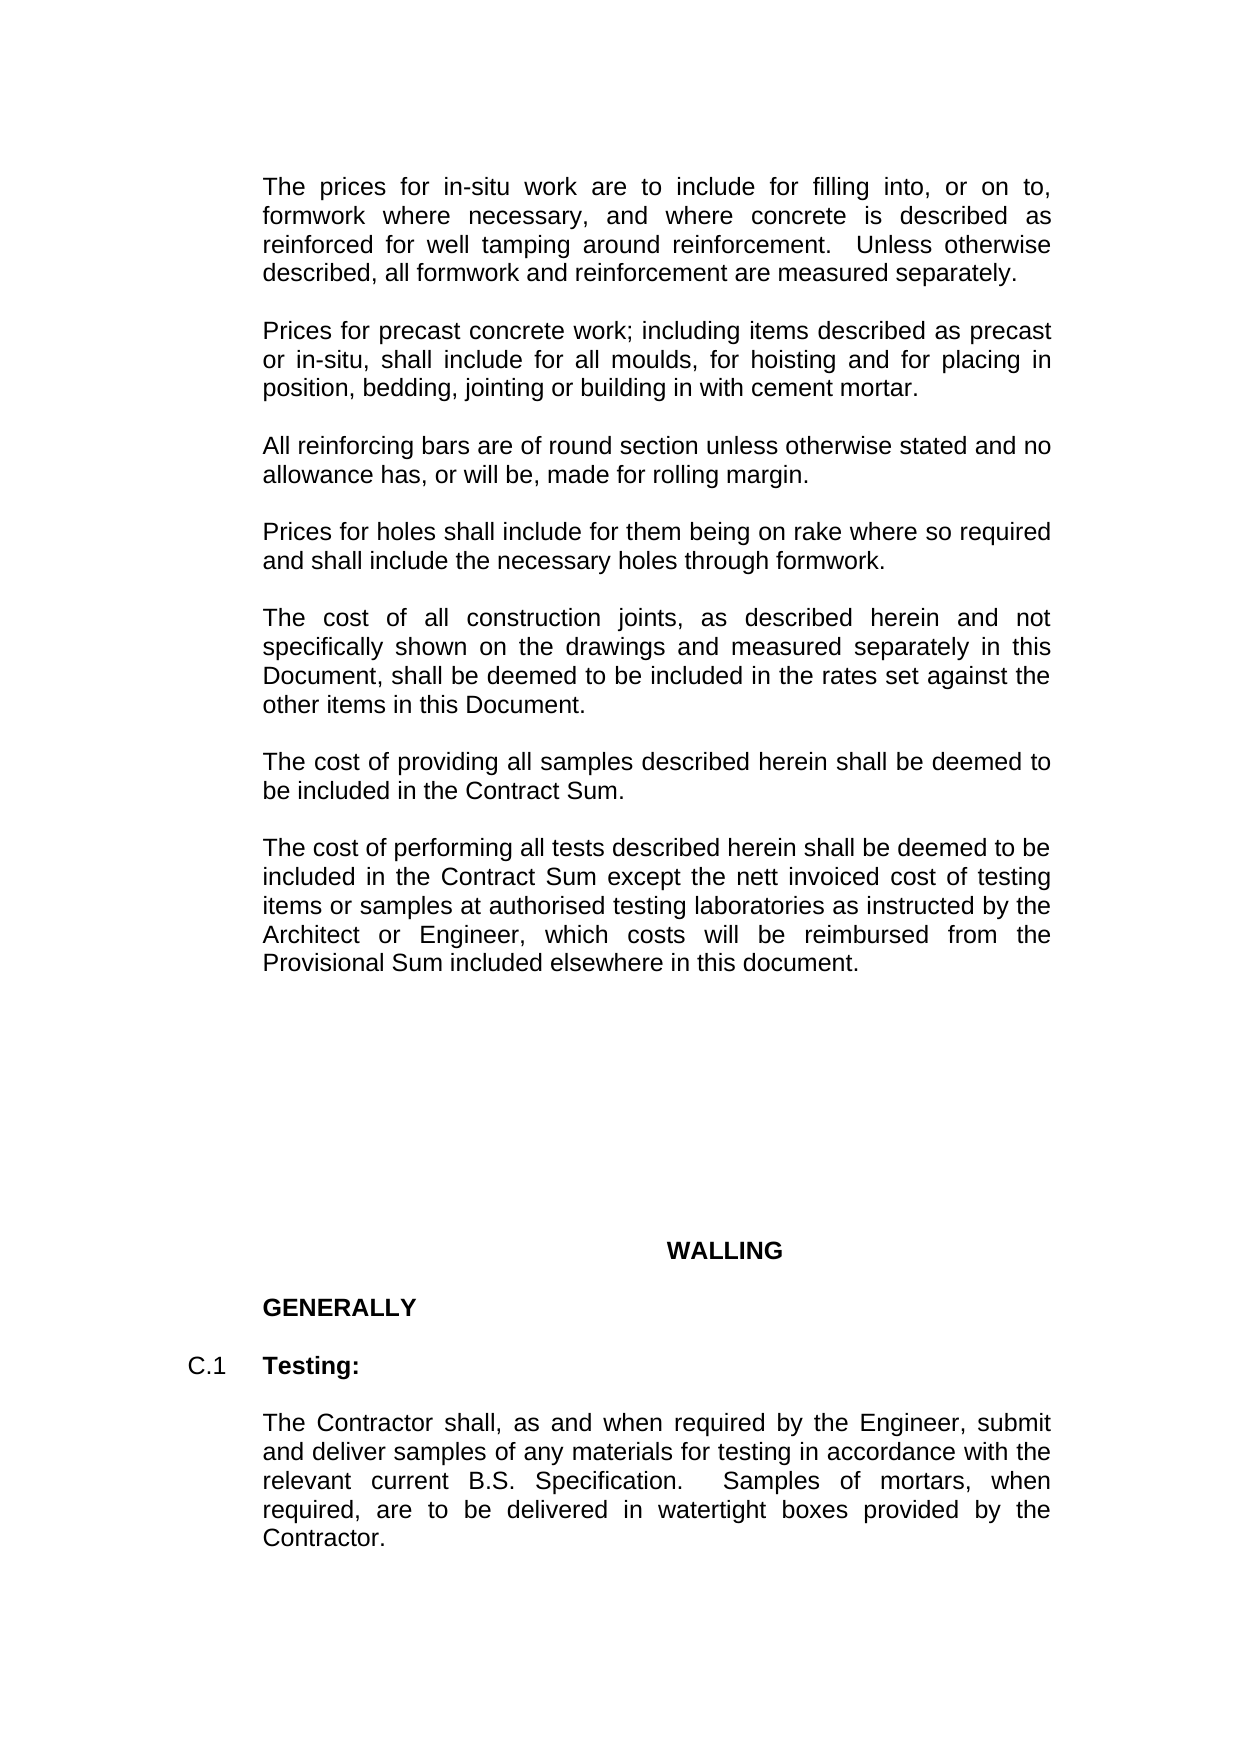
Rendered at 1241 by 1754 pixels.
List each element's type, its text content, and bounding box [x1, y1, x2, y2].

text All reinforcing bars are of round section unless otherwise stated and no allowance has, or will be, made for rolling margin. [262, 431, 1053, 488]
text Prices for precast concrete work; including items described as precast or in-situ, shall include for all moulds, for hoisting and for placing in position, bedding, jointing or building in with cement mortar. [262, 316, 1053, 402]
text GENERALLY [187, 1293, 1053, 1322]
text The cost of all construction joints, as described herein and not specifically shown on the drawings and measured separately in this Document, shall be deemed to be included in the rates set against the other items in this Document. [262, 603, 1053, 718]
text The cost of providing all samples described herein shall be deemed to be included in the Contract Sum. [262, 747, 1053, 804]
text The cost of performing all tests described herein shall be deemed to be included in the Contract Sum except the nett invoiced cost of testing items or samples at authorised testing laboratories as instructed by the Architect or Engineer, which costs will be reimbursed from the Provisional Sum included elsewhere in this document. [262, 833, 1053, 977]
text WALLING [187, 1236, 1053, 1264]
text Prices for holes shall include for them being on rake where so required and shall include the necessary holes through formwork. [262, 517, 1053, 574]
text The Contractor shall, as and when required by the Engineer, submit and deliver samples of any materials for testing in accordance with the relevant current B.S. Specification. Samples of mortars, when required, are to be delivered in watertight boxes provided by the Contractor. [187, 1408, 1053, 1552]
text The prices for in-situ work are to include for filling into, or on to, formwork where necessary, and where concrete is described as reinforced for well tamping around reinforcement. Unless otherwise described, all formwork and reinforcement are measured separately. [262, 172, 1053, 287]
text C.1 Testing: [187, 1351, 1053, 1379]
